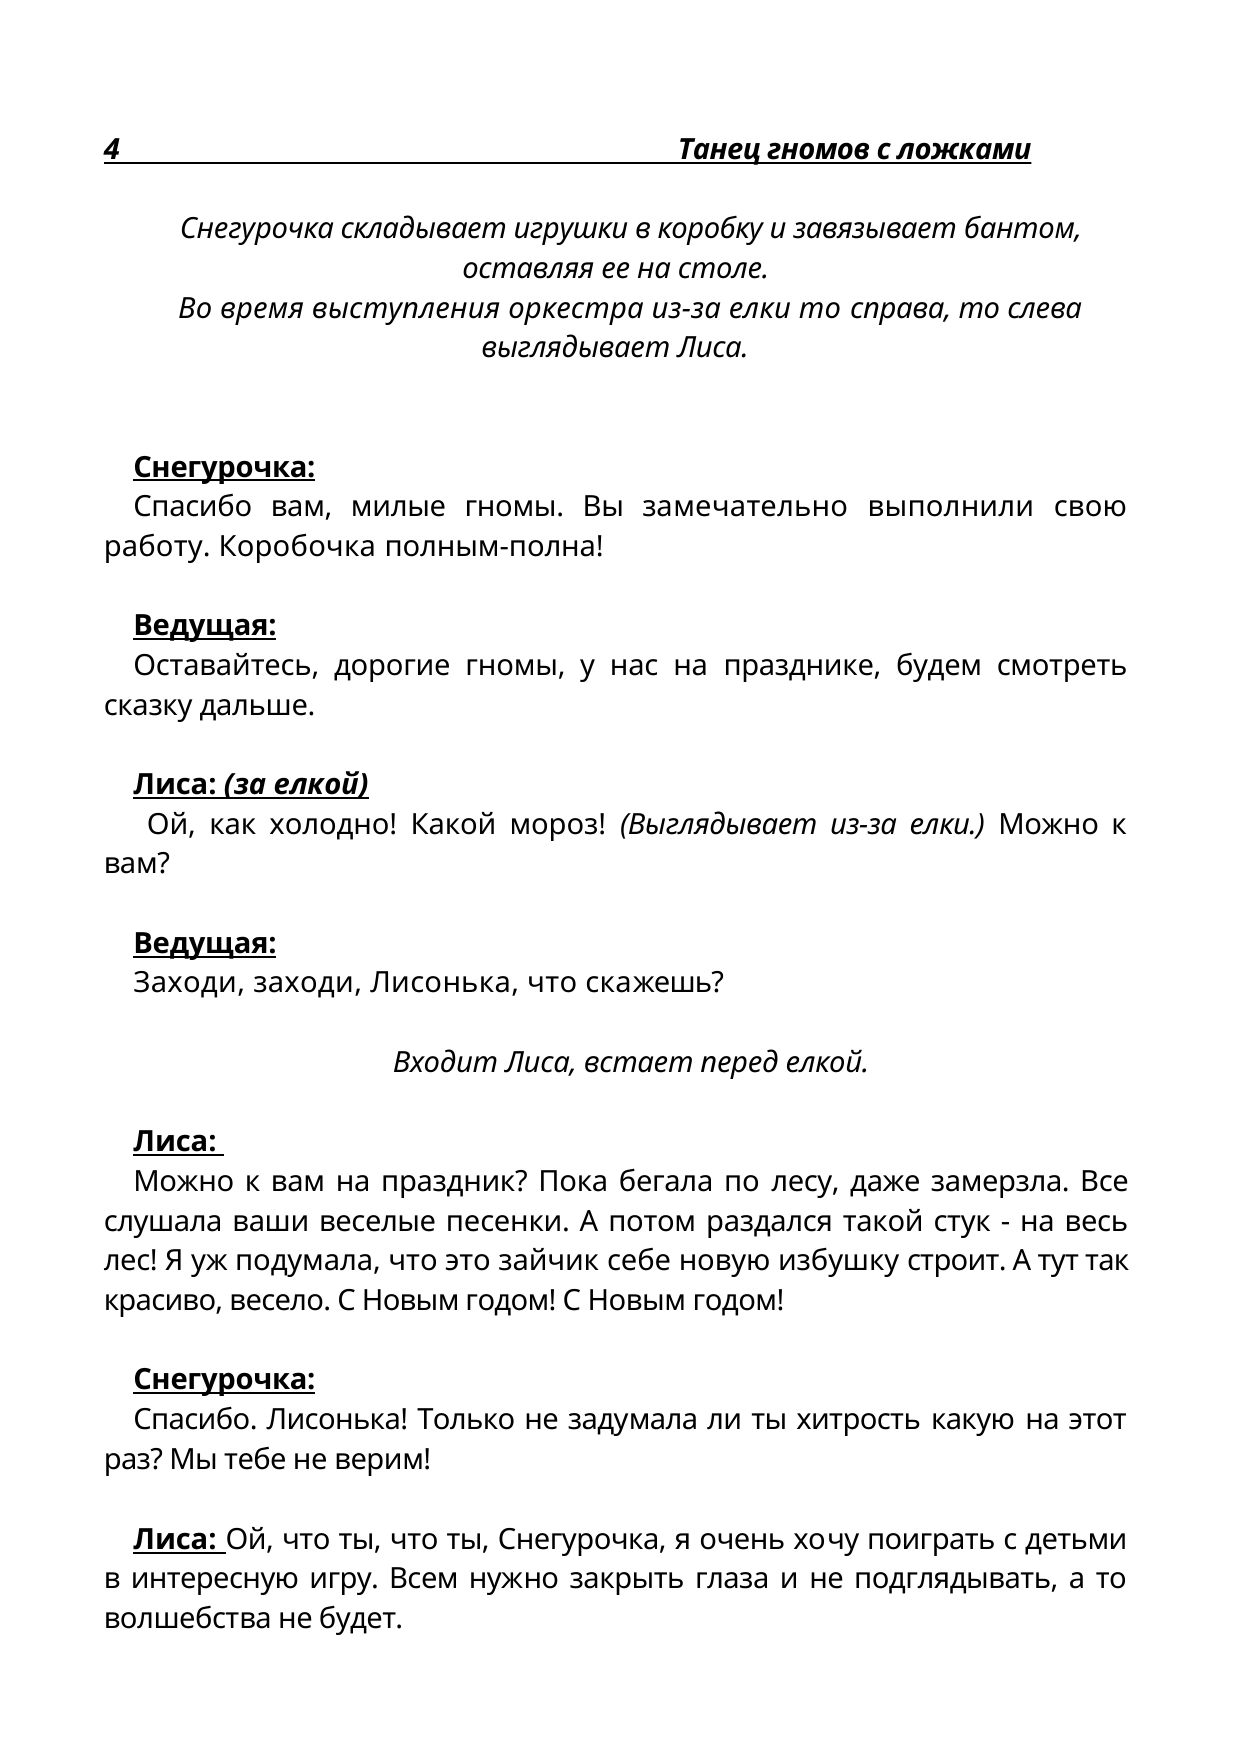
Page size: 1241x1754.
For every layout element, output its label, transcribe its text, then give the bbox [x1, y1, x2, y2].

text Можно к вам на праздник? Пока бегала по лесу, даже замерзла. Все слушала ваши веселые песенки. А потом раздался такой стук - на весь лес! Я уж подумала, что это зайчик себе новую избушку строит. А тут так красиво, весело. С Новым годом! С Новым годом! [103, 1160, 1129, 1319]
text Лиса: [103, 1121, 1129, 1160]
text Ведущая: [103, 604, 1127, 644]
text Ведущая: [103, 922, 1127, 962]
text Снегурочка: [103, 1359, 1127, 1398]
text Заходи, заходи, Лисонька, что скажешь? [103, 962, 1127, 1001]
text Спасибо вам, милые гномы. Вы замечательно выполнили свою работу. Коробочка полным-полна! [103, 486, 1127, 565]
text Лиса: Ой, что ты, что ты, Снегурочка, я очень хочу поиграть с детьми в интересную игру. Всем нужно закрыть глаза и не подглядывать, а то волшебства не будет. [103, 1518, 1127, 1637]
text Оставайтесь, дорогие гномы, у нас на празднике, будем смотреть сказку дальше. [103, 644, 1127, 724]
text Снегурочка складывает игрушки в коробку и завязывает бантом, оставляя ее на столе. [103, 208, 1128, 287]
text Ой, как холодно! Какой мороз! (Выглядывает из-за елки.) Можно к вам? [103, 803, 1127, 882]
text 4 Танец гномов с ложками [103, 128, 1129, 168]
text Спасибо. Лисонька! Только не задумала ли ты хитрость какую на этот раз? Мы тебе не верим! [103, 1398, 1127, 1478]
text Снегурочка: [103, 446, 1127, 486]
text Во время выступления оркестра из-за елки то справа, то слева выглядывает Лиса. [103, 287, 1127, 366]
text Входит Лиса, встает перед елкой. [103, 1041, 1129, 1081]
text Лиса: (за елкой) [103, 763, 1127, 803]
